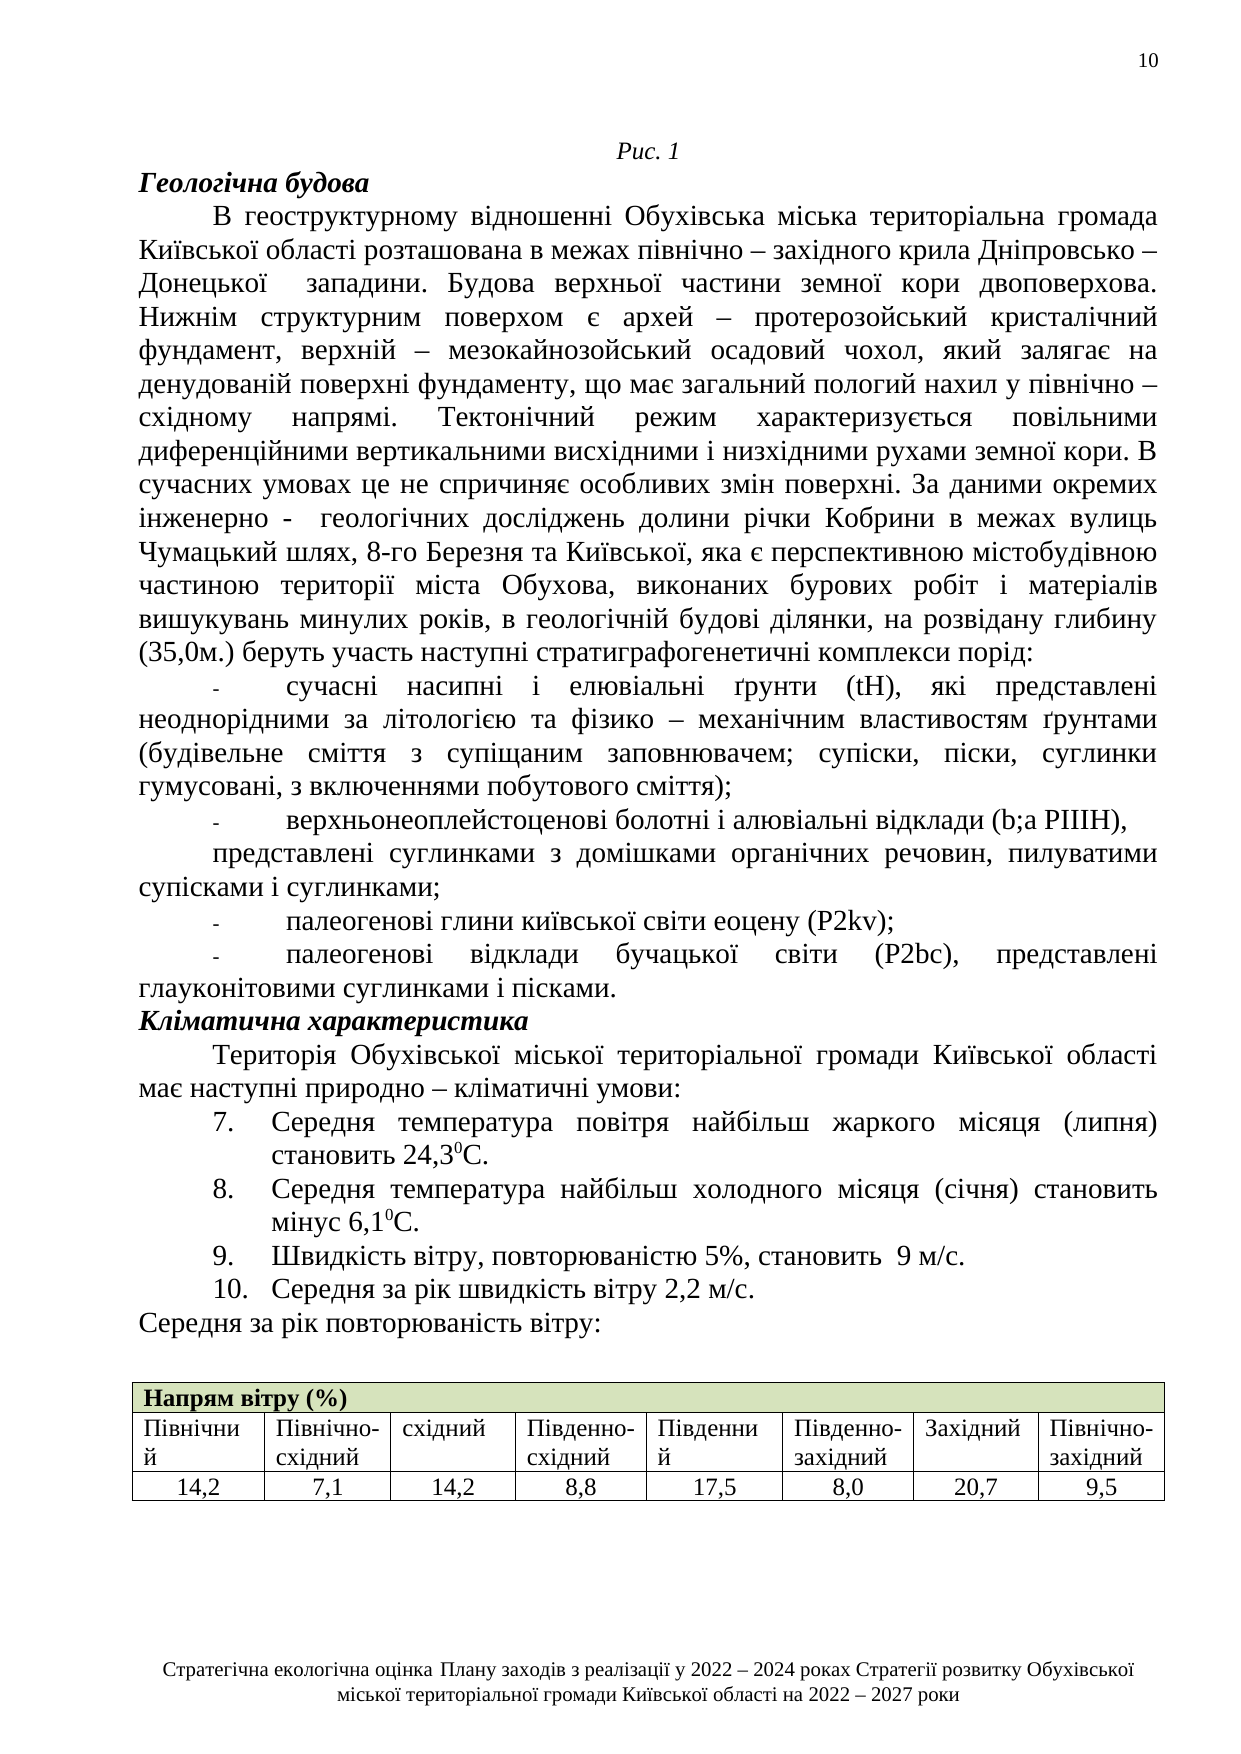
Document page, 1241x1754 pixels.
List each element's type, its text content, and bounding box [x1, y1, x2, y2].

table_cell Північно-західний [1039, 1413, 1164, 1471]
table_cell Південний [647, 1413, 782, 1471]
text В геоструктурному відношенні Обухівська міська територіальна громада Київської області розташована в межах північно – західного крила Дніпровсько – Донецької западини. Будова верхньої частини земної кори двоповерхова. Нижнім структурним поверхом є архей – протерозойський кристалічний фундамент, верхній – мезокайнозойський осадовий чохол, який залягає на денудованій поверхні фундаменту, що має загальний пологий нахил у північно – східному напрямі. Тектонічний режим характеризується повільними диференційними вертикальними висхідними і низхідними рухами земної кори. В сучасних умовах це не спричиняє особливих змін поверхні. За даними окремих інженерно - геологічних досліджень долини річки Кобрини в межах вулиць Чумацький шлях, 8-го Березня та Київської, яка є перспективною містобудівною частиною території міста Обухова, виконаних бурових робіт і матеріалів вишукувань минулих років, в геологічній будові ділянки, на розвідану глибину (35,0м.) беруть участь наступні стратиграфогенетичні комплекси порід: [138, 198, 1158, 668]
table_cell східний [391, 1413, 515, 1471]
table_cell 14,2 [391, 1472, 515, 1500]
list сучасні насипні і елювіальні ґрунти (tH), які представлені неоднорідними за літологією та фізико – механічним властивостям ґрунтами (будівельне сміття з супіщаним заповнювачем; супіски, піски, суглинки гумусовані, з включеннями побутового сміття); [138, 668, 1158, 802]
list палеогенові відклади бучацької світи (P2bc), представлені глауконітовими суглинками і пісками. [138, 936, 1158, 1003]
table_header Напрям вітру (%) [133, 1383, 1164, 1412]
text Рис. 1 [138, 136, 1158, 165]
table_cell Північно-східний [265, 1413, 390, 1471]
list Середня температура найбільш холодного місяця (січня) становить мінус 6,10С. [212, 1171, 1158, 1238]
table_cell 7,1 [265, 1472, 390, 1500]
text представлені суглинками з домішками органічних речовин, пилуватими супісками і суглинками; [138, 836, 1158, 903]
table_cell Південно-західний [783, 1413, 913, 1471]
text Кліматична характеристика [138, 1003, 1158, 1037]
table_cell 9,5 [1039, 1472, 1164, 1500]
table_cell 20,7 [914, 1472, 1038, 1500]
table_cell 14,2 [133, 1472, 264, 1500]
table_cell 17,5 [647, 1472, 782, 1500]
list верхньонеоплейстоценові болотні і алювіальні відклади (b;a PIIIH), [138, 802, 1158, 836]
list Швидкість вітру, повторюваністю 5%, становить 9 м/с. [212, 1238, 1158, 1272]
table_cell Західний [914, 1413, 1038, 1471]
list палеогенові глини київської світи еоцену (P2kv); [138, 903, 1158, 936]
text Середня за рік повторюваність вітру: [138, 1305, 1158, 1339]
table_cell Північний [133, 1413, 264, 1471]
table_cell Південно-східний [516, 1413, 646, 1471]
list Середня температура повітря найбільш жаркого місяця (липня) становить 24,30С. [212, 1104, 1158, 1171]
table_cell 8,8 [516, 1472, 646, 1500]
list Середня за рік швидкість вітру 2,2 м/с. [212, 1272, 1158, 1305]
text Геологічна будова [138, 165, 1158, 198]
text Територія Обухівської міської територіальної громади Київської області має наступні природно – кліматичні умови: [138, 1037, 1158, 1104]
table_cell 8,0 [783, 1472, 913, 1500]
